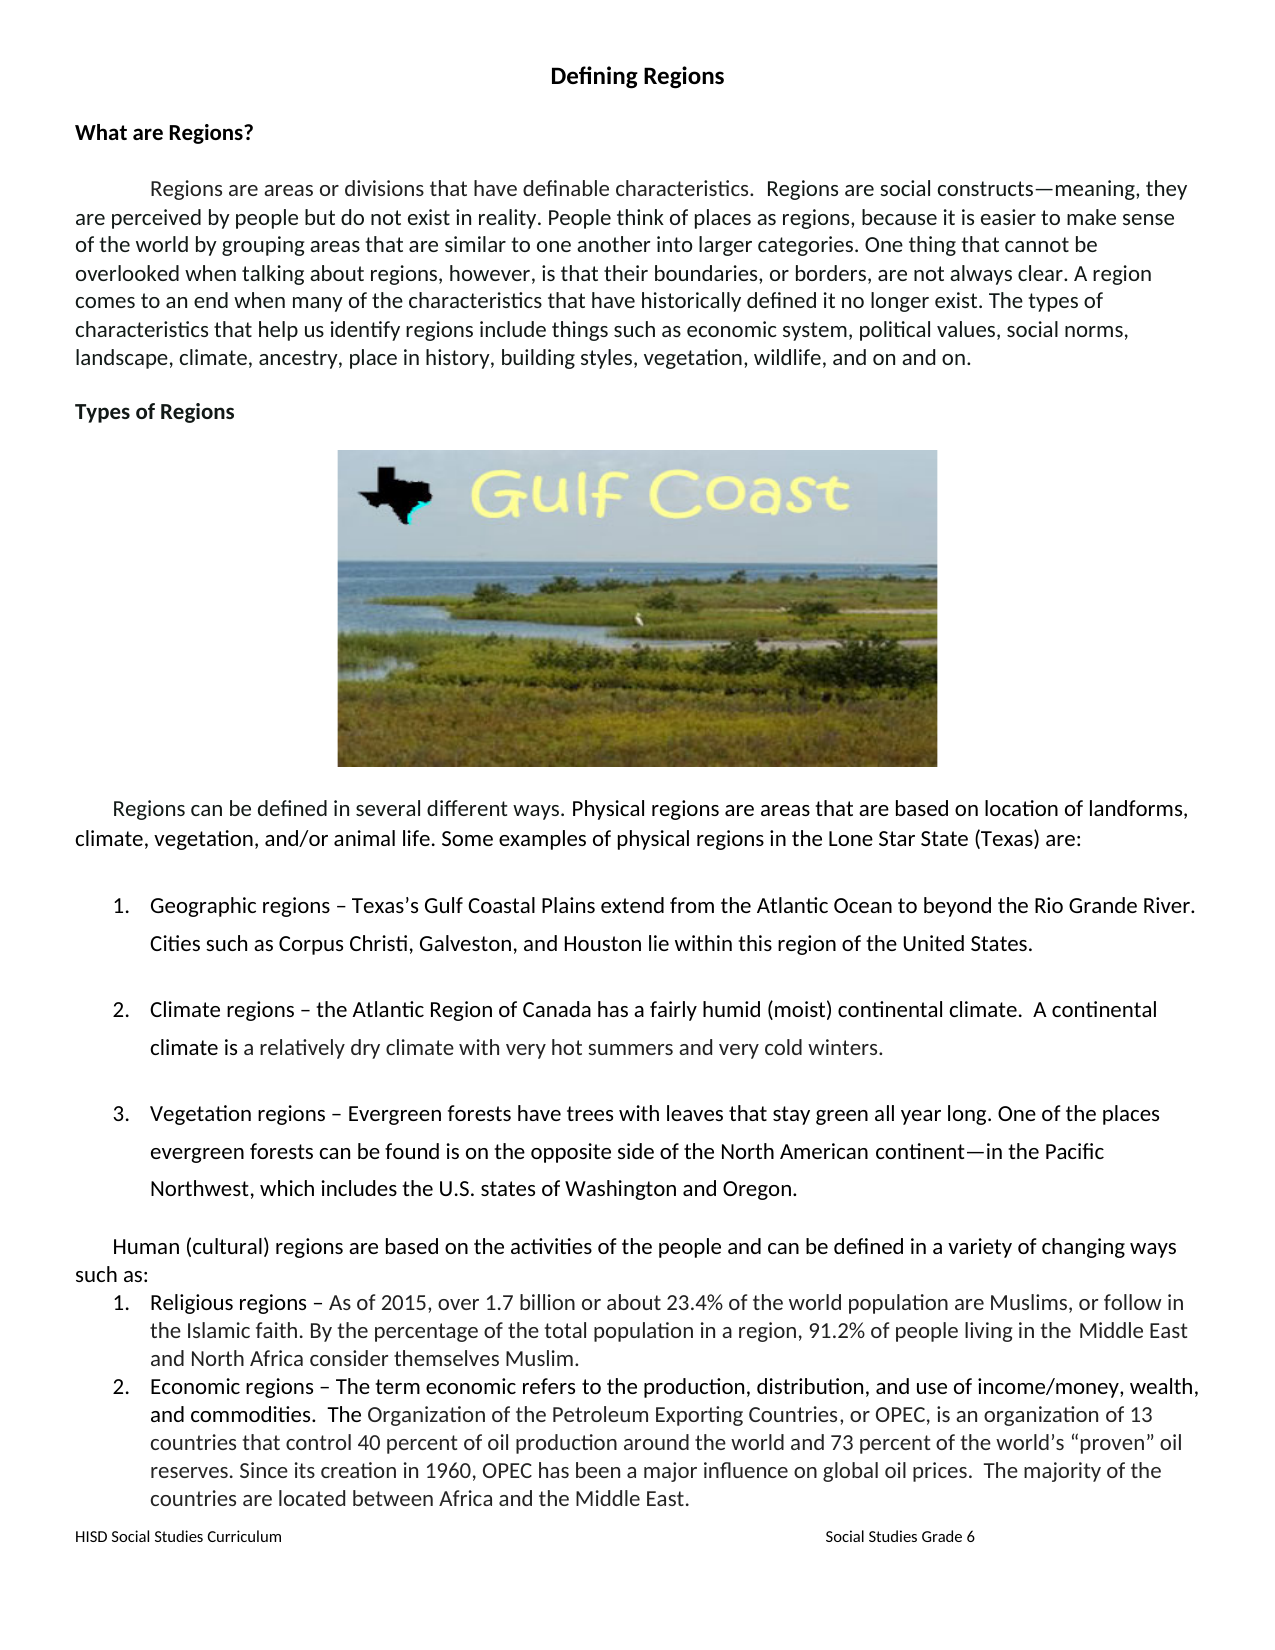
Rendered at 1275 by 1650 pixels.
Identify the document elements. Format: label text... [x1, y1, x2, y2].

list Economic regions – The term economic refers to the production, distribution, and use of income/money, wealth, and commodities. The Organization of the Petroleum Exporting Countries, or OPEC, is an organization of 13 countries that control 40 percent of oil production around the world and 73 percent of the world’s “proven” oil reserves. Since its creation in 1960, OPEC has been a major influence on global oil prices. The majority of the countries are located between Africa and the Middle East. [112, 1372, 577, 1512]
picture [337, 450, 938, 767]
list Vegetation regions – Evergreen forests have trees with leaves that stay green all year long. One of the places evergreen forests can be found is on the opposite side of the North American continent—in the Pacific Northwest, which includes the U.S. states of Washington and Oregon. [112, 1090, 1200, 1203]
list Economic regions – The term economic refers to the production, distribution, and use of income/money, wealth, and commodities. The Organization of the Petroleum Exporting Countries, or OPEC, is an organization of 13 countries that control 40 percent of oil production around the world and 73 percent of the world’s “proven” oil reserves. Since its creation in 1960, OPEC has been a major influence on global oil prices. The majority of the countries are located between Africa and the Middle East. [691, 1400, 1200, 1512]
text What are Regions? [75, 118, 1200, 147]
list Geographic regions – Texas’s Gulf Coastal Plains extend from the Atlantic Ocean to beyond the Rio Grande River. Cities such as Corpus Christi, Galveston, and Houston lie within this region of the United States. [112, 882, 1200, 957]
list Religious regions – As of 2015, over 1.7 billion or about 23.4% of the world population are Muslims, or follow in the Islamic faith. By the percentage of the total population in a region, 91.2% of people living in the Middle East and North Africa consider themselves Muslim. [580, 1288, 1200, 1372]
text Regions can be defined in several different ways. Physical regions are areas that are based on location of landforms, climate, vegetation, and/or animal life. Some examples of physical regions in the Lone Star State (Texas) are: [75, 792, 1200, 853]
text Regions are areas or divisions that have definable characteristics. Regions are social constructs—meaning, they are perceived by people but do not exist in reality. People think of places as regions, because it is easier to make sense of the world by grouping areas that are similar to one another into larger categories. One thing that cannot be overlooked when talking about regions, however, is that their boundaries, or borders, are not always clear. A region comes to an end when many of the characteristics that have historically defined it no longer exist. The types of characteristics that help us identify regions include things such as economic system, political values, social norms, landscape, climate, ancestry, place in history, building styles, vegetation, wildlife, and on and on. [75, 174, 1200, 371]
text Types of Regions [75, 395, 1200, 425]
text Defining Regions [75, 60, 1200, 91]
list Religious regions – As of 2015, over 1.7 billion or about 23.4% of the world population are Muslims, or follow in the Islamic faith. By the percentage of the total population in a region, 91.2% of people living in the Middle East and North Africa consider themselves Muslim. [112, 1288, 329, 1372]
list Climate regions – the Atlantic Region of Canada has a fairly humid (moist) continental climate. A continental climate is a relatively dry climate with very hot summers and very cold winters. [112, 986, 1200, 1061]
list Human (cultural) regions are based on the activities of the people and can be defined in a variety of changing ways such as: [75, 1232, 1200, 1288]
